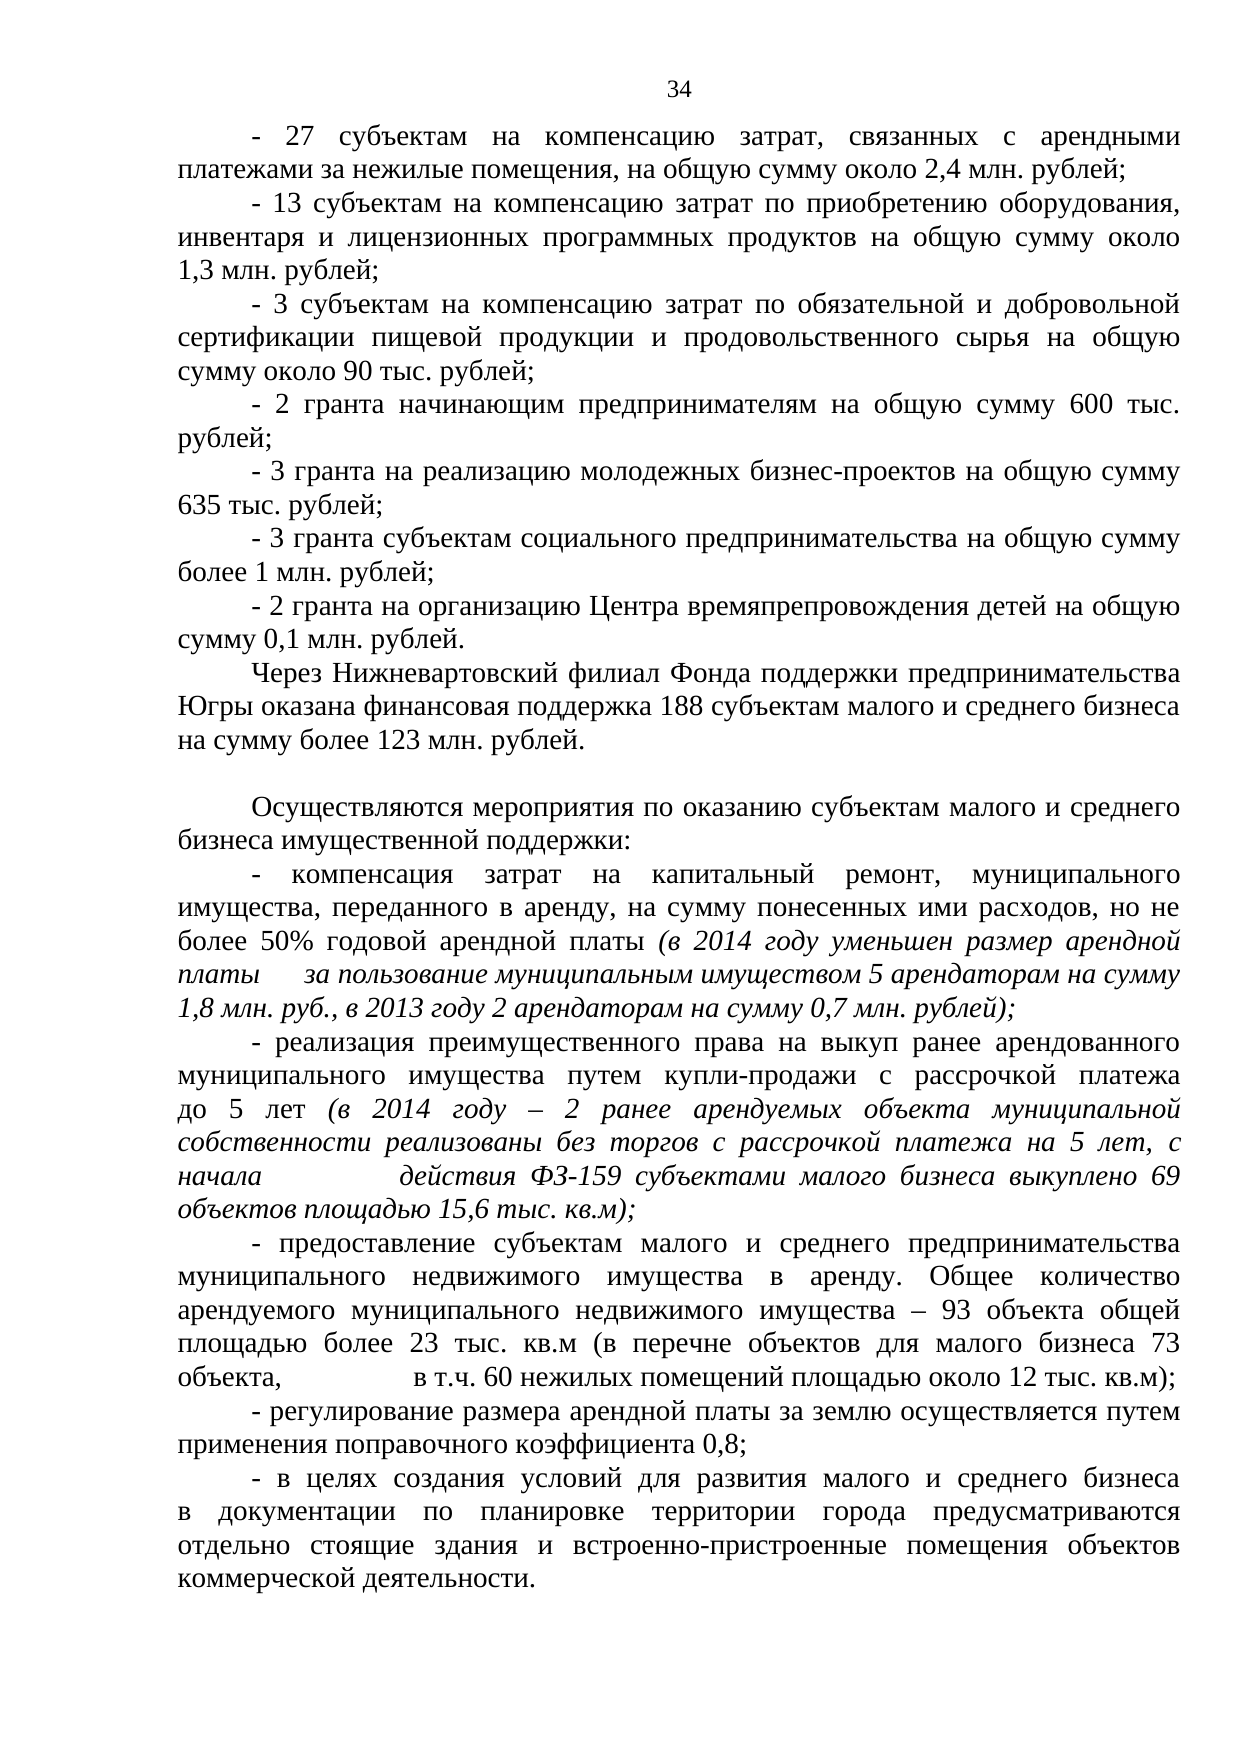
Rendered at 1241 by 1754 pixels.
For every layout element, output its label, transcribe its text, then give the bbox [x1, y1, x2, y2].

text - 27 субъектам на компенсацию затрат, связанных с арендными платежами за нежилые помещения, на общую сумму около 2,4 млн. рублей; [177, 118, 1181, 185]
text - регулирование размера арендной платы за землю осуществляется путем применения поправочного коэффициента 0,8; [177, 1393, 1181, 1460]
text - 3 гранта на реализацию молодежных бизнес-проектов на общую сумму 635 тыс. рублей; [177, 453, 1181, 521]
text - 3 гранта субъектам социального предпринимательства на общую сумму более 1 млн. рублей; [177, 521, 1181, 588]
text - предоставление субъектам малого и среднего предпринимательства муниципального недвижимого имущества в аренду. Общее количество арендуемого муниципального недвижимого имущества – 93 объекта общей площадью более 23 тыс. кв.м (в перечне объектов для малого бизнеса 73 объекта, в т.ч. 60 нежилых помещений площадью около 12 тыс. кв.м); [177, 1225, 1181, 1393]
text - 2 гранта начинающим предпринимателям на общую сумму 600 тыс. рублей; [177, 386, 1181, 453]
text - 2 гранта на организацию Центра времяпрепровождения детей на общую сумму 0,1 млн. рублей. [177, 588, 1181, 655]
text - в целях создания условий для развития малого и среднего бизнеса в документации по планировке территории города предусматриваются отдельно стоящие здания и встроенно-пристроенные помещения объектов коммерческой деятельности. [177, 1460, 1181, 1594]
text - 3 субъектам на компенсацию затрат по обязательной и добровольной сертификации пищевой продукции и продовольственного сырья на общую сумму около 90 тыс. рублей; [177, 286, 1181, 386]
text Через Нижневартовский филиал Фонда поддержки предпринимательства Югры оказана финансовая поддержка 188 субъектам малого и среднего бизнеса на сумму более 123 млн. рублей. [177, 655, 1181, 755]
text - реализация преимущественного права на выкуп ранее арендованного муниципального имущества путем купли-продажи с рассрочкой платежа до 5 лет (в 2014 году – 2 ранее арендуемых объекта муниципальной собственности реализованы без торгов с рассрочкой платежа на 5 лет, с начала действия ФЗ-159 субъектами малого бизнеса выкуплено 69 объектов площадью 15,6 тыс. кв.м); [177, 1024, 1181, 1225]
text - 13 субъектам на компенсацию затрат по приобретению оборудования, инвентаря и лицензионных программных продуктов на общую сумму около 1,3 млн. рублей; [177, 185, 1181, 286]
text - компенсация затрат на капитальный ремонт, муниципального имущества, переданного в аренду, на сумму понесенных ими расходов, но не более 50% годовой арендной платы (в 2014 году уменьшен размер арендной платы за пользование муниципальным имуществом 5 арендаторам на сумму 1,8 млн. руб., в 2013 году 2 арендаторам на сумму 0,7 млн. рублей); [177, 856, 1181, 1024]
text Осуществляются мероприятия по оказанию субъектам малого и среднего бизнеса имущественной поддержки: [177, 789, 1181, 856]
